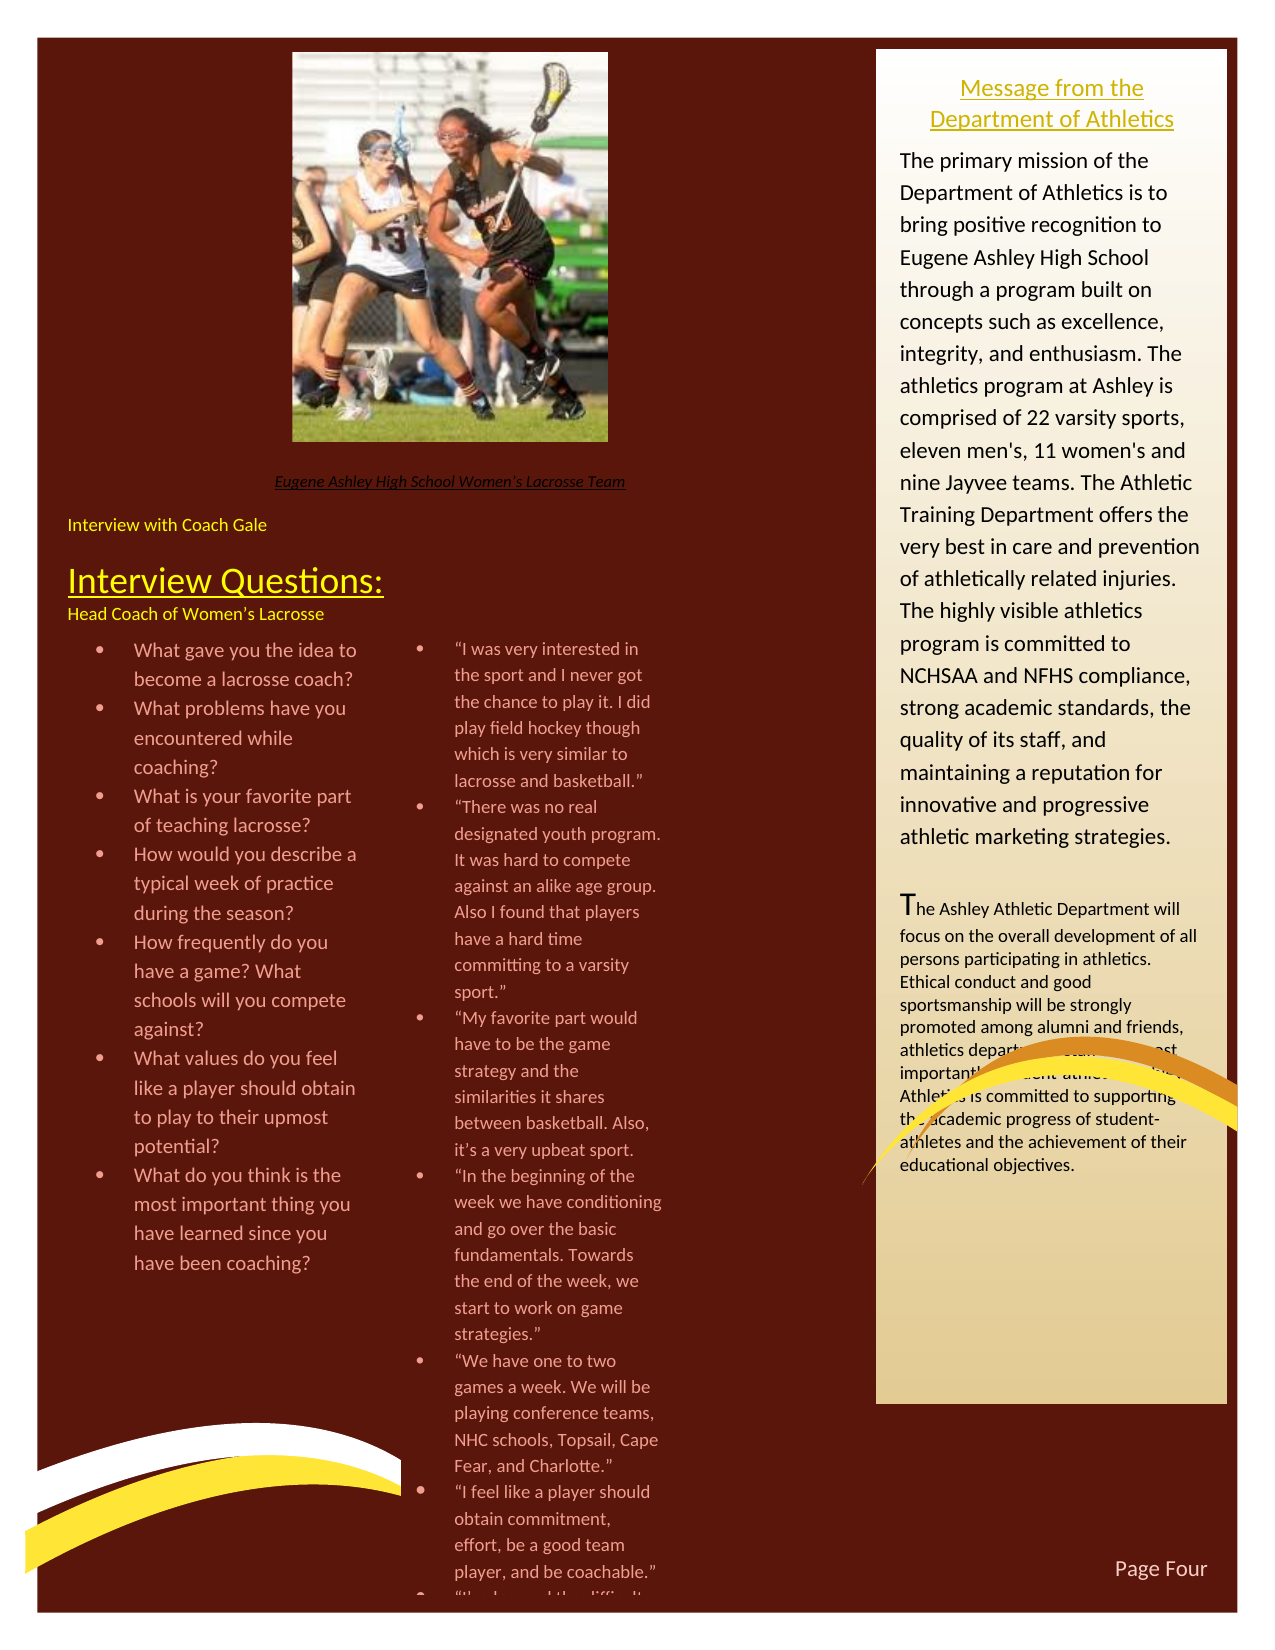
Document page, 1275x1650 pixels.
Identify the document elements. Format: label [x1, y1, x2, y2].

picture [292, 52, 608, 442]
